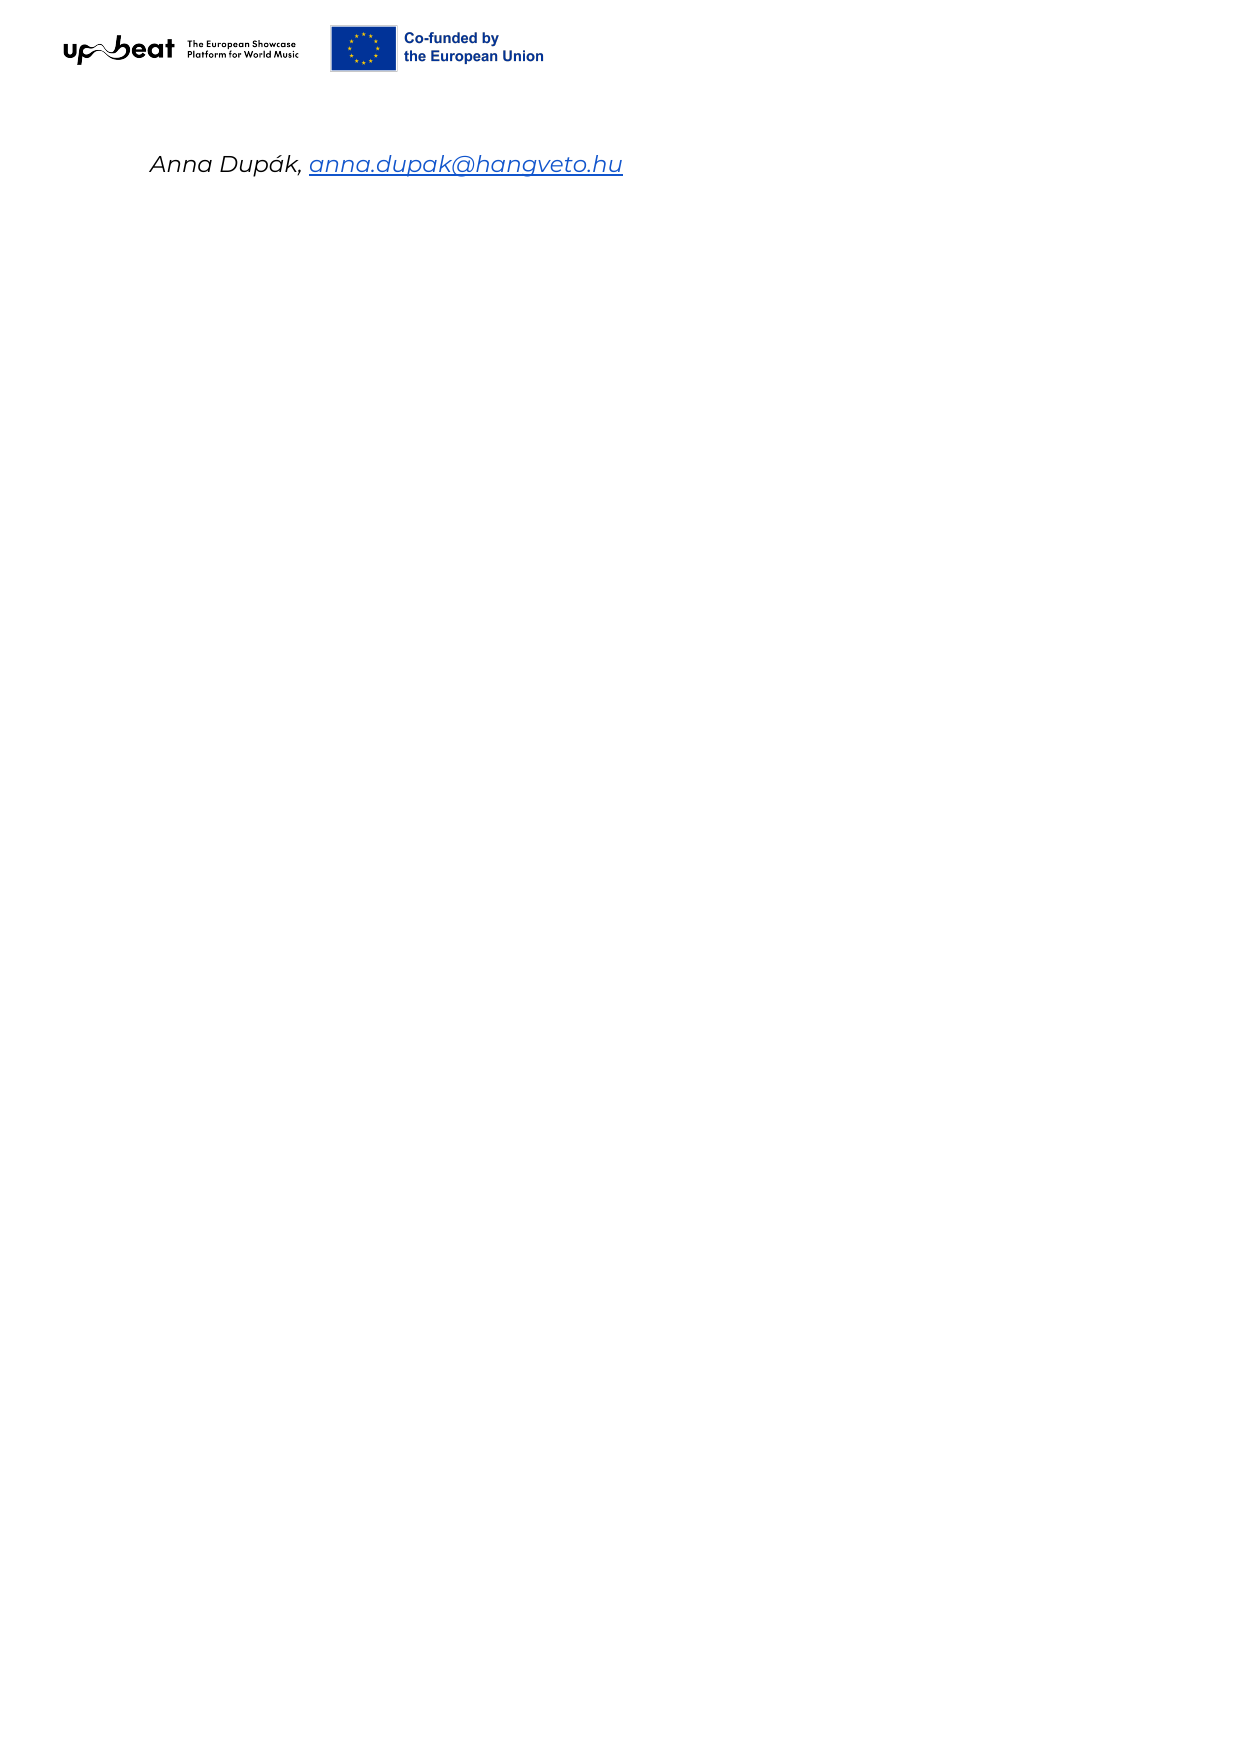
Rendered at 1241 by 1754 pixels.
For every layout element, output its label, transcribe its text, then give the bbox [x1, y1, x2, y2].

picture [34, 23, 552, 74]
text Anna Dupák, anna.dupak@hangveto.hu [150, 150, 1090, 178]
